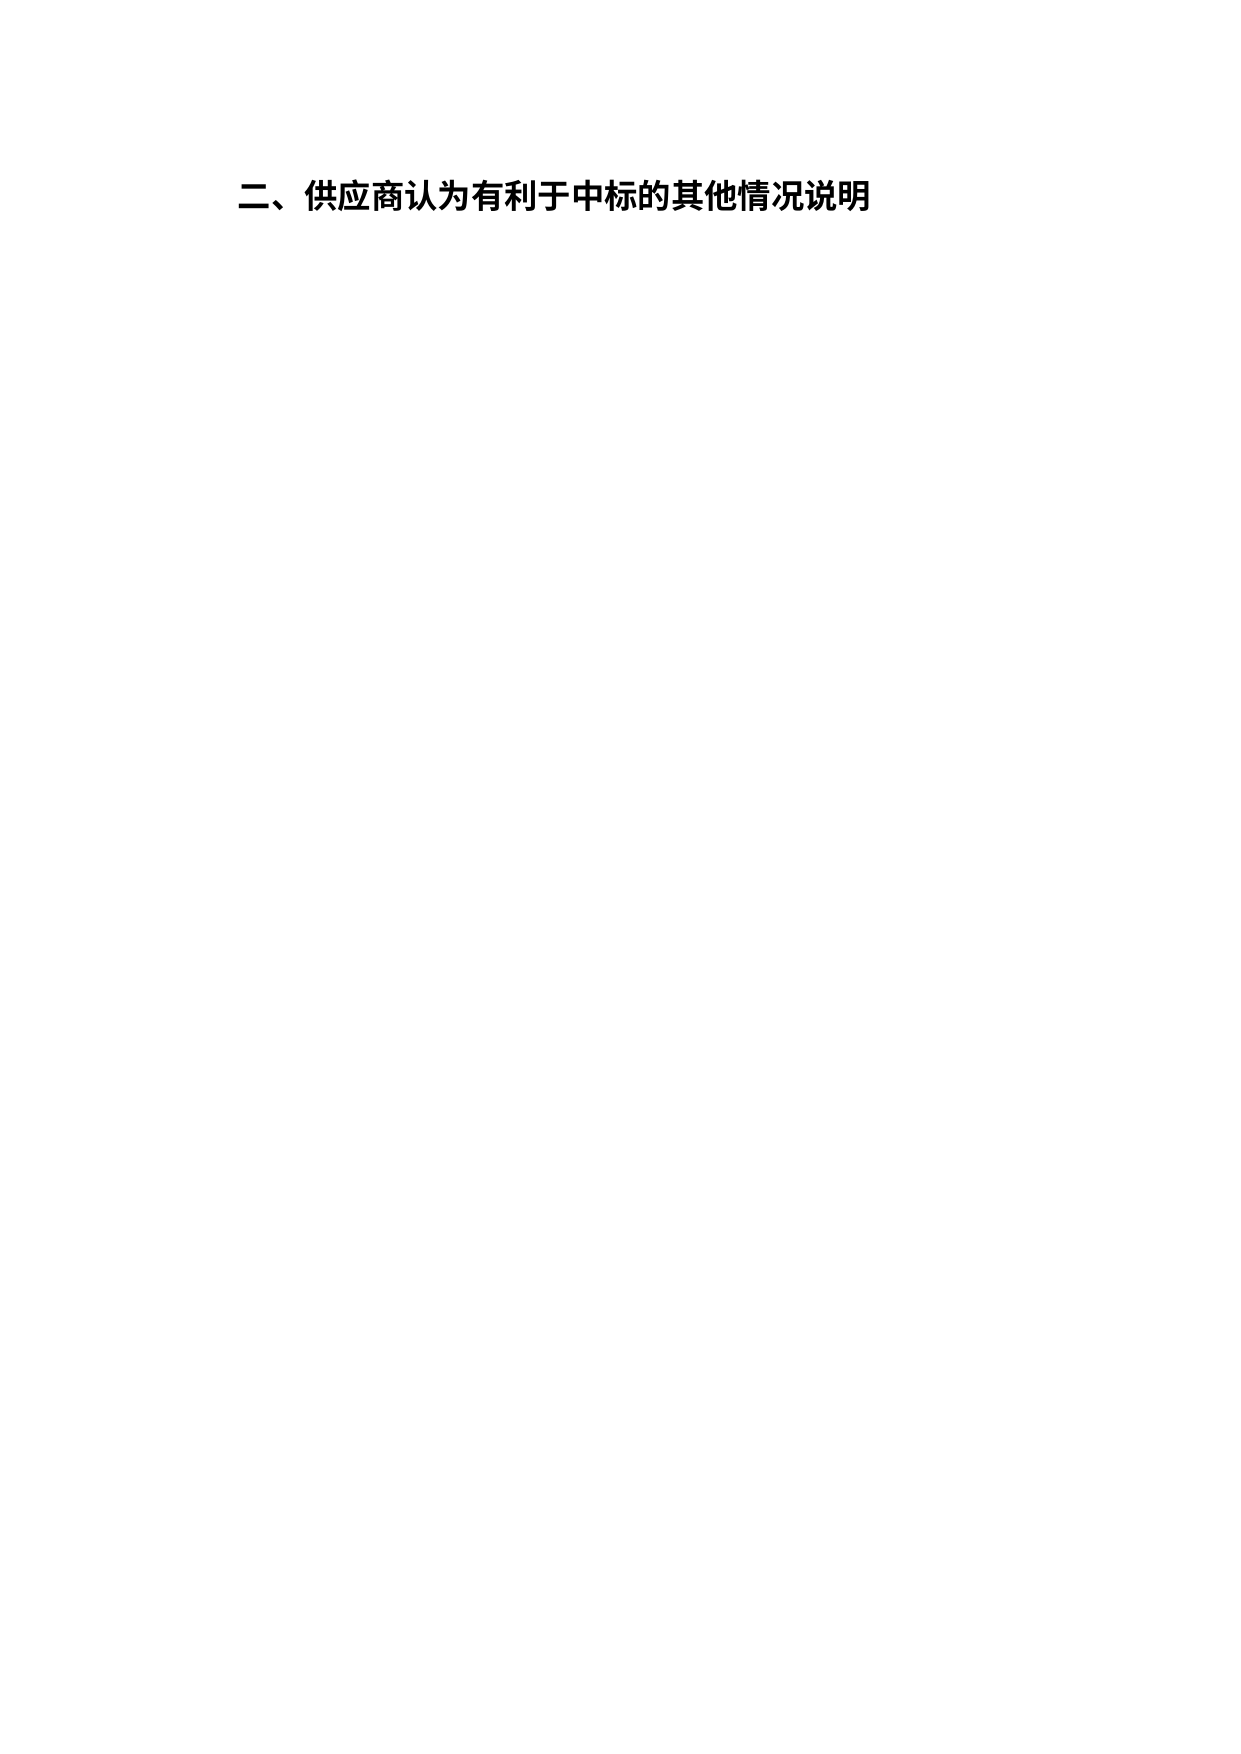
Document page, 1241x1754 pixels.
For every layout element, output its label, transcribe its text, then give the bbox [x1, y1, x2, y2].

text 二、供应商认为有利于中标的其他情况说明 [187, 162, 1053, 227]
